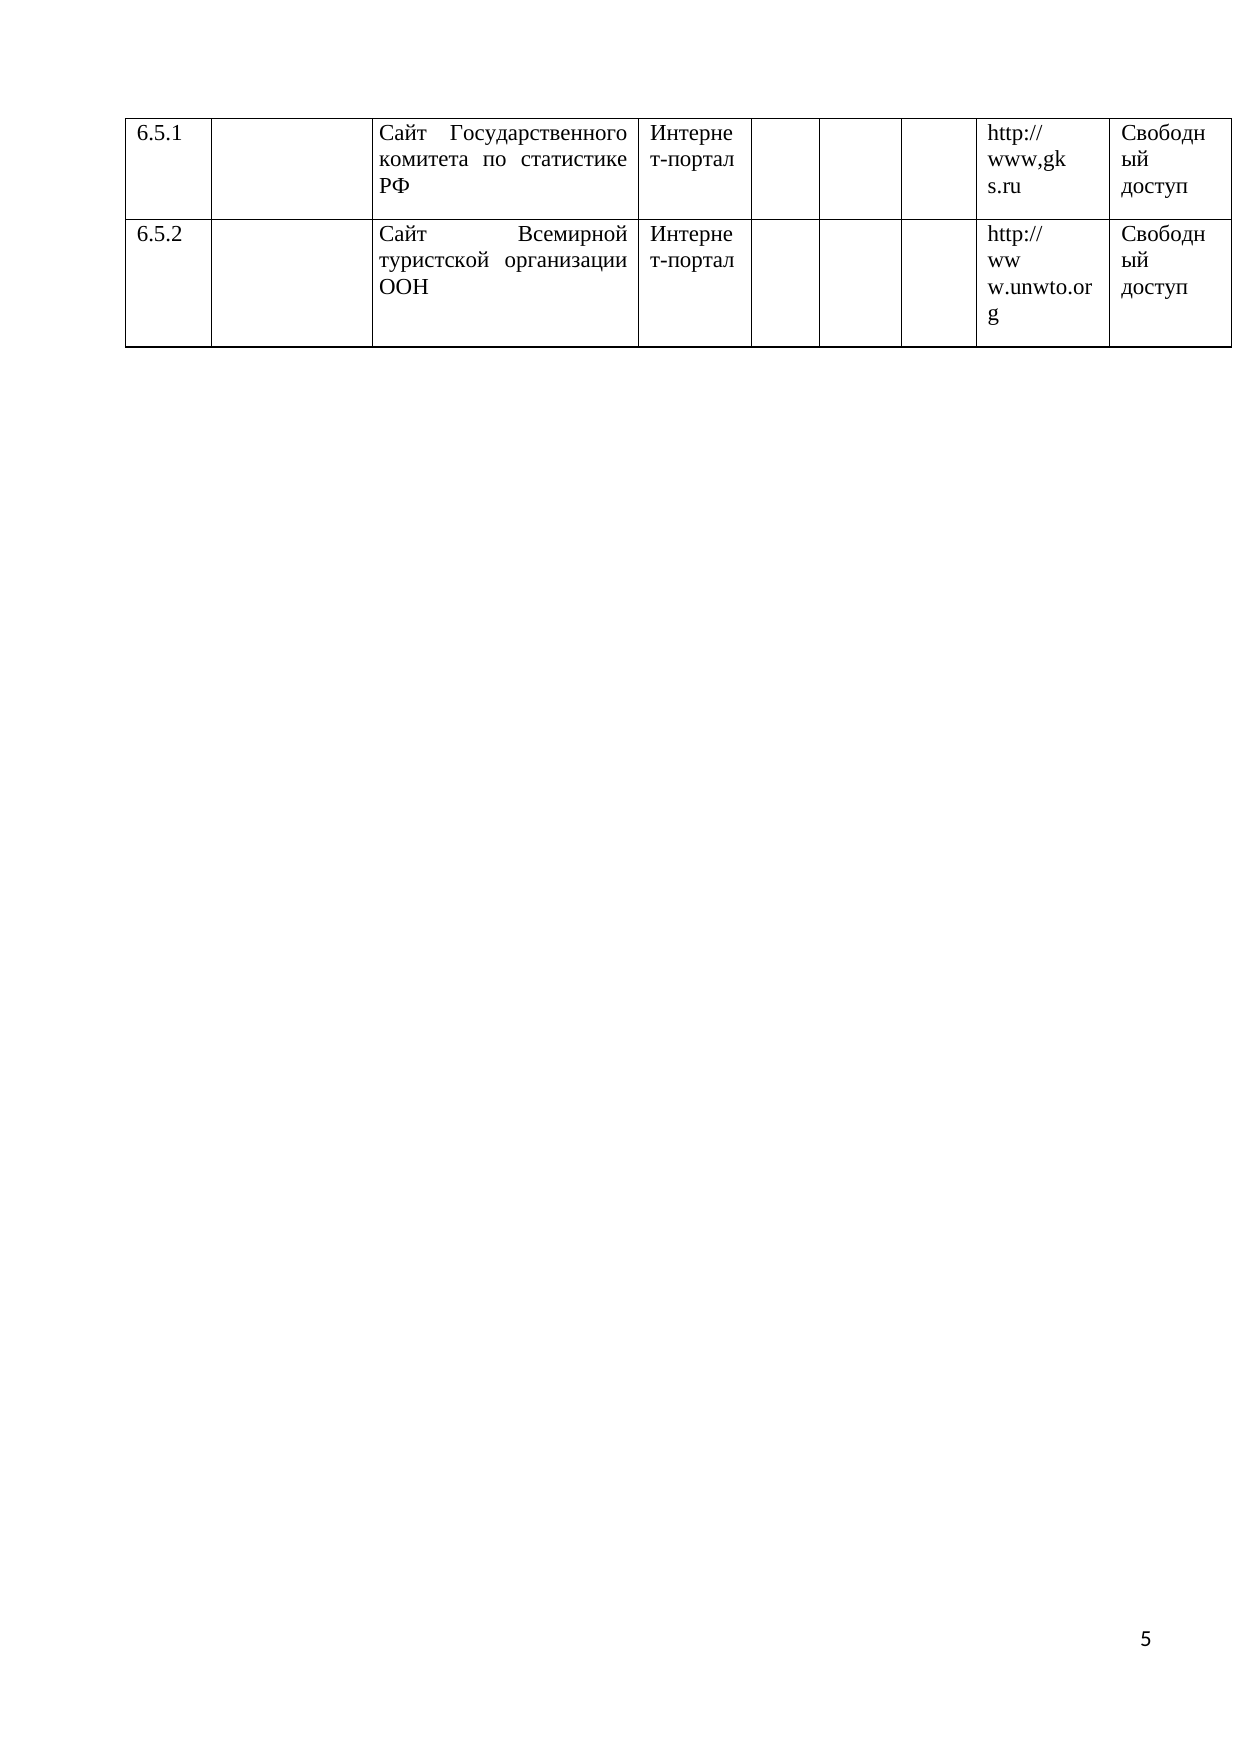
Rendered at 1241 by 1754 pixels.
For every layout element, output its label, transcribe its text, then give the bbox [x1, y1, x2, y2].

table_cell [902, 220, 976, 346]
table_cell Интернет-портал [639, 119, 751, 219]
table_cell [820, 220, 901, 346]
table_cell 6.5.2 [126, 220, 211, 346]
table_cell [212, 119, 372, 219]
table_cell 6.5.1 [126, 119, 211, 219]
table_cell Сайт Всемирной туристской организации ООН [373, 220, 638, 346]
table_cell [752, 119, 819, 219]
table_cell [902, 119, 976, 219]
table_cell [752, 220, 819, 346]
table_cell [820, 119, 901, 219]
table_cell Свободный доступ [1110, 220, 1231, 346]
table_cell Интернет-портал [639, 220, 751, 346]
table_cell Сайт Государственного комитета по статистике РФ [373, 119, 638, 219]
table_cell [212, 220, 372, 346]
table_cell Свободный доступ [1110, 119, 1231, 219]
table_cell http:// www.unwto.org [977, 220, 1109, 346]
table_cell http:// www,gks.ru [977, 119, 1109, 219]
